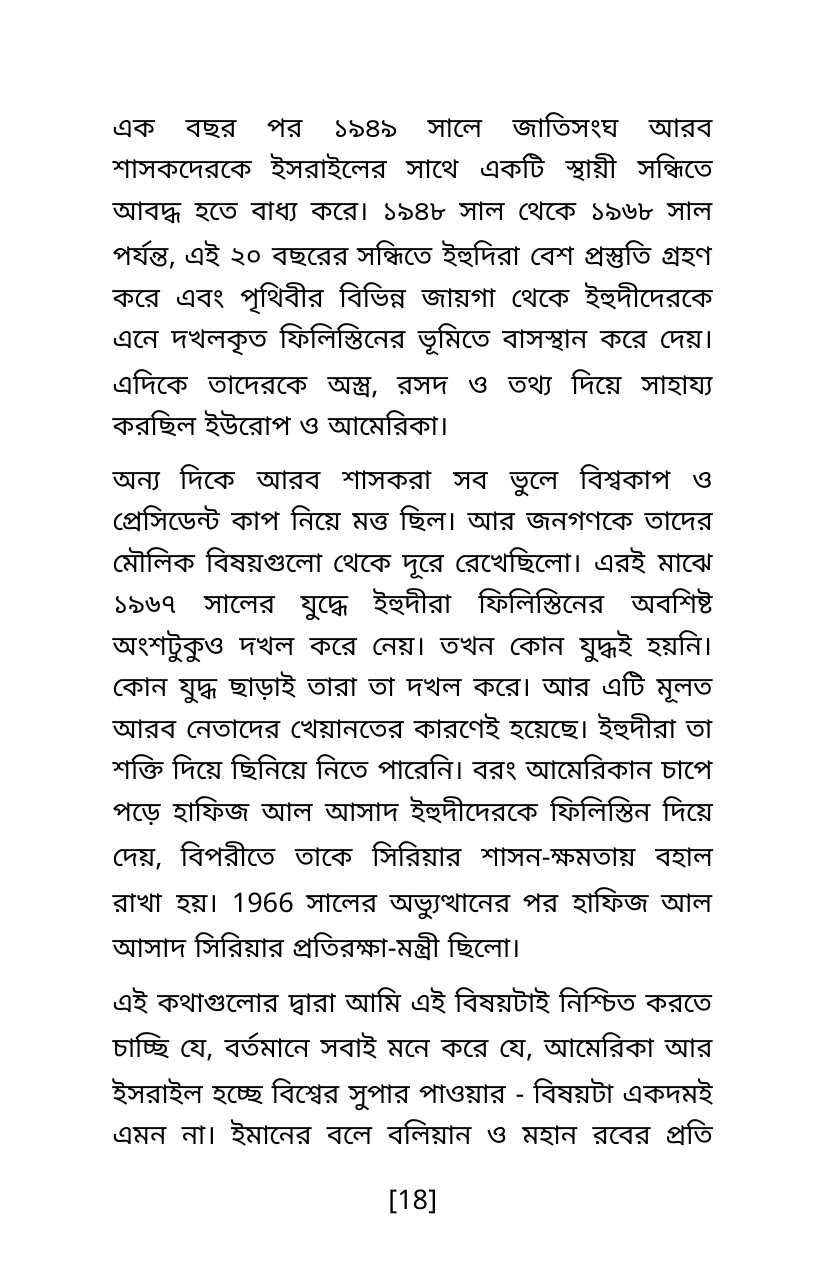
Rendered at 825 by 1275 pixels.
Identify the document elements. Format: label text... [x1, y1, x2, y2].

text এক বছর পর ১৯৪৯ সালে জাতিসংঘ আরব শাসকদেরকে ইসরাইলের সাথে একটি স্থায়ী সন্ধিতে আবদ্ধ হতে বাধ্য করে। ১৯৪৮ সাল থেকে ১৯৬৮ সাল পর্যন্ত, এই ২০ বছরের সন্ধিতে ইহুদিরা বেশ প্রস্তুতি গ্রহণ করে এবং পৃথিবীর বিভিন্ন জায়গা থেকে ইহুদীদেরকে এনে দখলকৃত ফিলিস্তিনের ভূমিতে বাসস্থান করে দেয়। এদিকে তাদেরকে অস্ত্র, রসদ ও তথ্য দিয়ে সাহায্য করছিল ইউরোপ ও আমেরিকা। [112, 112, 712, 447]
text অন্য দিকে আরব শাসকরা সব ভুলে বিশ্বকাপ ও প্রেসিডেন্ট কাপ নিয়ে মত্ত ছিল। আর জনগণকে তাদের মৌলিক বিষয়গুলো থেকে দূরে রেখেছিলো। এরই মাঝে ১৯৬৭ সালের যুদ্ধে ইহুদীরা ফিলিস্তিনের অবশিষ্ট অংশটুকুও দখল করে নেয়। তখন কোন যুদ্ধই হয়নি। কোন যুদ্ধ ছাড়াই তারা তা দখল করে। আর এটি মূলত আরব নেতাদের খেয়ানতের কারণেই হয়েছে। ইহুদীরা তা শক্তি দিয়ে ছিনিয়ে নিতে পারেনি। বরং আমেরিকান চাপে পড়ে হাফিজ আল আসাদ ইহুদীদেরকে ফিলিস্তিন দিয়ে দেয়, বিপরীতে তাকে সিরিয়ার শাসন-ক্ষমতায় বহাল রাখা হয়। 1966 সালের অভ্যুত্থানের পর হাফিজ আল আসাদ সিরিয়ার প্রতিরক্ষা-মন্ত্রী ছিলো। [112, 464, 712, 969]
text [112, 987, 712, 1155]
